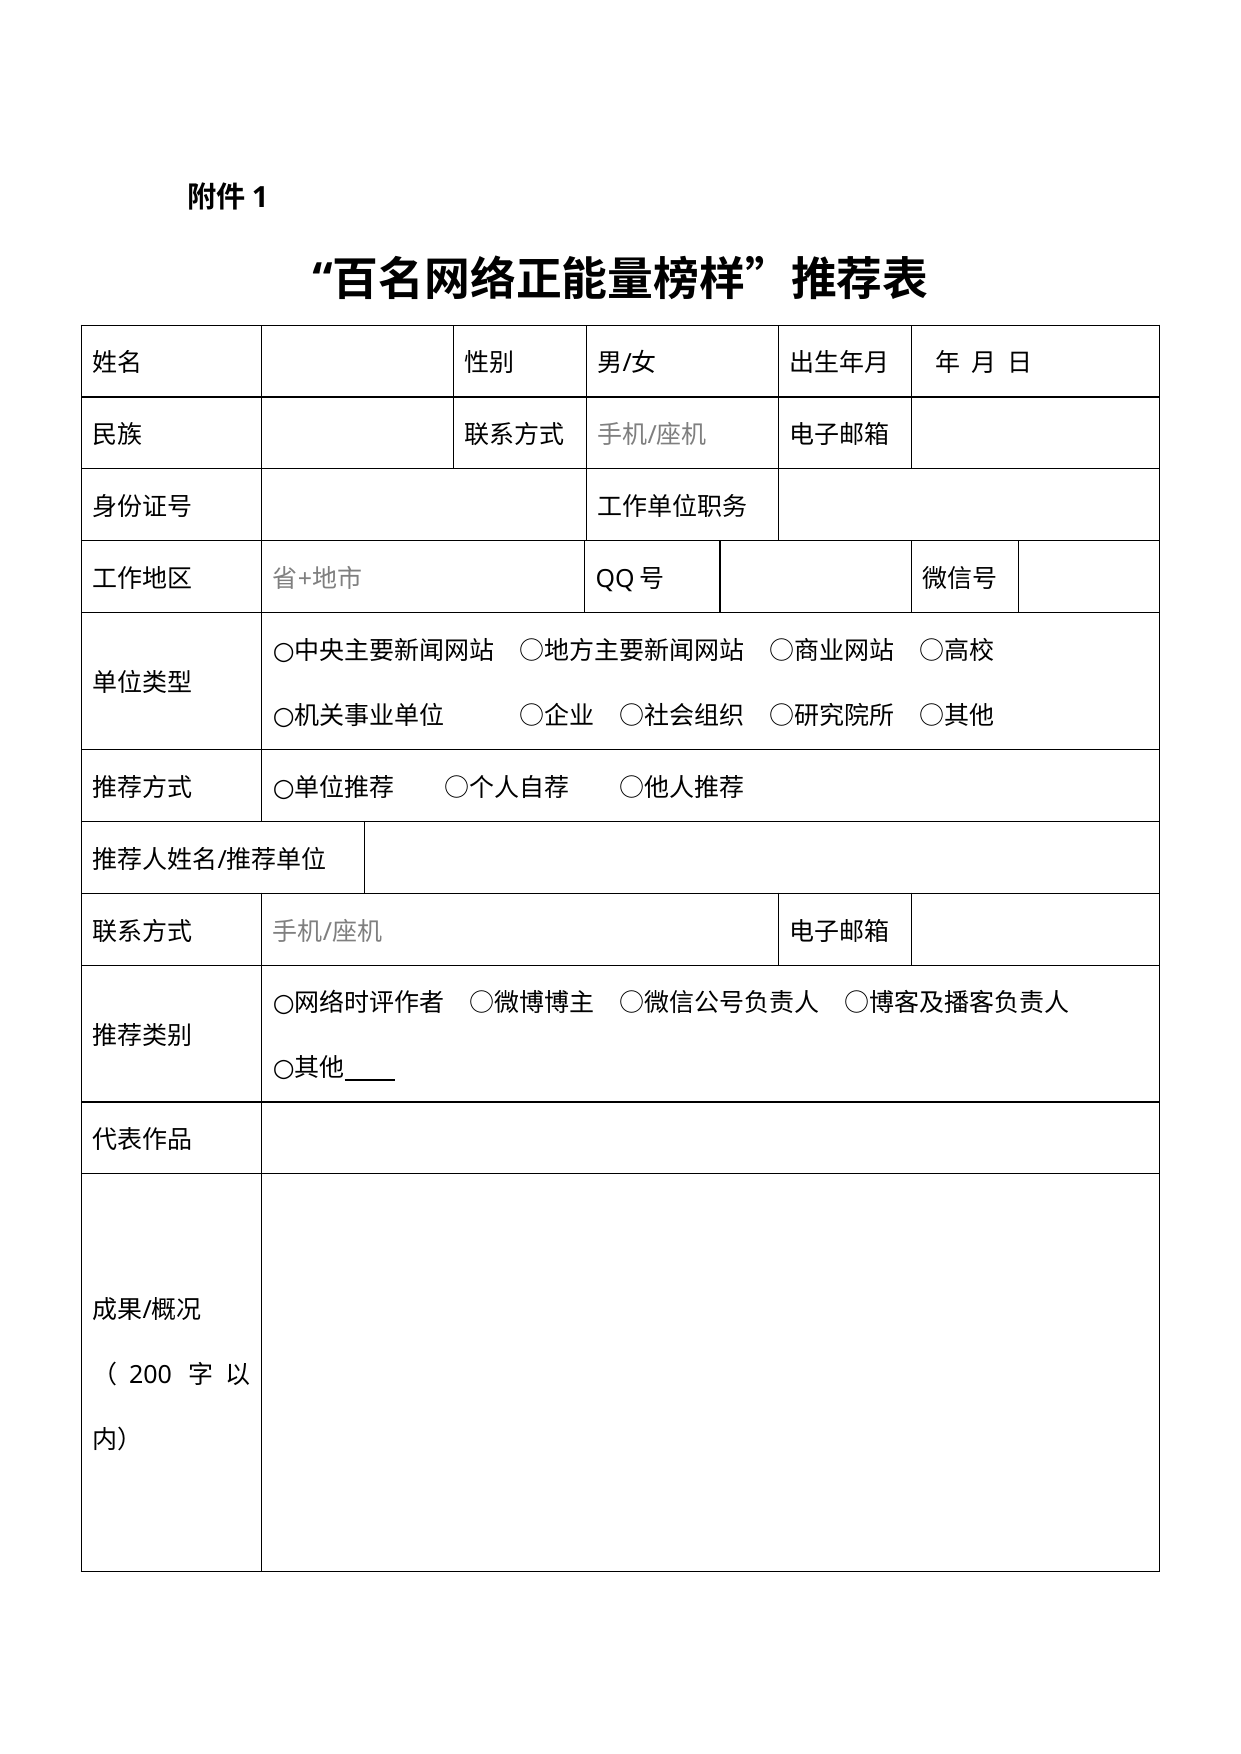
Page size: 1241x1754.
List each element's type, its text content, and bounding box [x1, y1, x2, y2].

table_cell 电子邮箱 [779, 894, 911, 964]
table_cell 推荐类别 [82, 966, 261, 1101]
table_cell 工作地区 [82, 541, 261, 612]
table_cell [1019, 541, 1159, 612]
table_cell [779, 469, 1159, 540]
table_cell 单位类型 [82, 613, 261, 749]
table_cell 手机/座机 [262, 894, 778, 964]
table_cell 微信号 [912, 541, 1018, 612]
table_cell QQ号 [585, 541, 719, 612]
table_cell 民族 [82, 398, 261, 468]
table_header 男/女 [587, 326, 778, 396]
table_cell [365, 822, 1159, 893]
table_cell [262, 398, 453, 468]
table_cell [262, 1103, 1159, 1173]
table_cell 联系方式 [454, 398, 586, 468]
table_cell ○网络时评作者 ○微博博主 ○微信公号负责人 ○博客及播客负责人 ○其他 [262, 966, 1159, 1101]
table_cell 成果/概况 （200字以内） [82, 1174, 261, 1571]
table_cell 手机/座机 [587, 398, 778, 468]
table_cell [912, 398, 1159, 468]
table_cell 联系方式 [82, 894, 261, 964]
text 附件1 [187, 162, 1053, 227]
table_cell 推荐方式 [82, 750, 261, 821]
table_header 姓名 [82, 326, 261, 396]
table_cell [721, 541, 911, 612]
table_cell [912, 894, 1159, 964]
table_cell 推荐人姓名/推荐单位 [82, 822, 364, 893]
table_cell 电子邮箱 [779, 398, 911, 468]
table_header 出生年月 [779, 326, 911, 396]
text “百名网络正能量榜样”推荐表 [187, 227, 1053, 324]
table_cell ○中央主要新闻网站 ○地方主要新闻网站 ○商业网站 ○高校 ○机关事业单位 ○企业 ○社会组织 ○研究院所 ○其他 [262, 613, 1159, 749]
table_header [262, 326, 453, 396]
table_cell [262, 1174, 1159, 1571]
table_cell 省+地市 [262, 541, 584, 612]
table_cell [262, 469, 586, 540]
table_cell 代表作品 [82, 1103, 261, 1173]
table_cell 工作单位职务 [587, 469, 778, 540]
table_header 年 月 日 [912, 326, 1159, 396]
table_cell ○单位推荐 ○个人自荐 ○他人推荐 [262, 750, 1159, 821]
table_cell 身份证号 [82, 469, 261, 540]
table_header 性别 [454, 326, 586, 396]
